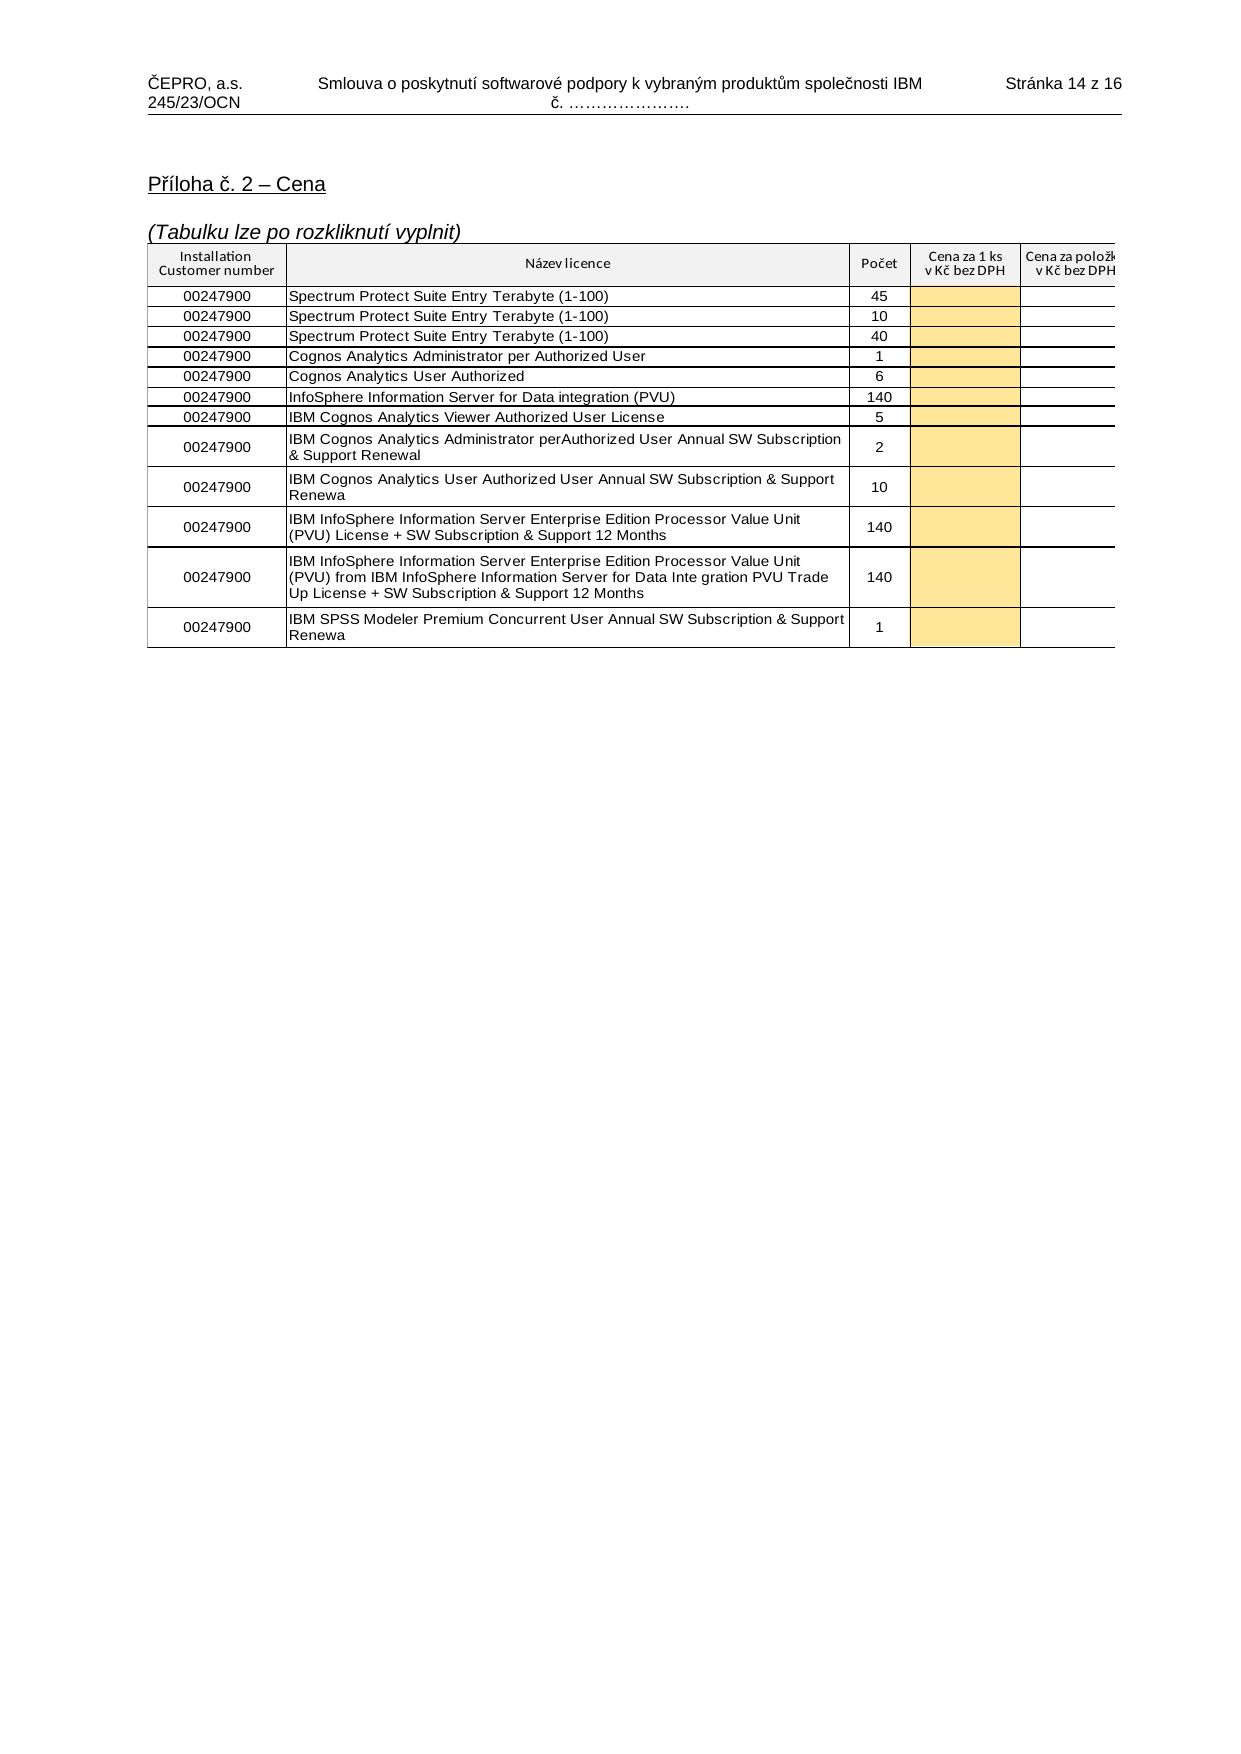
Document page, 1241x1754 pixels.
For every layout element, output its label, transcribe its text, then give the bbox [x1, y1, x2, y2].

list Příloha č. 2 – Cena [148, 172, 1122, 196]
list (Tabulku lze po rozkliknutí vyplnit) [148, 219, 1122, 243]
